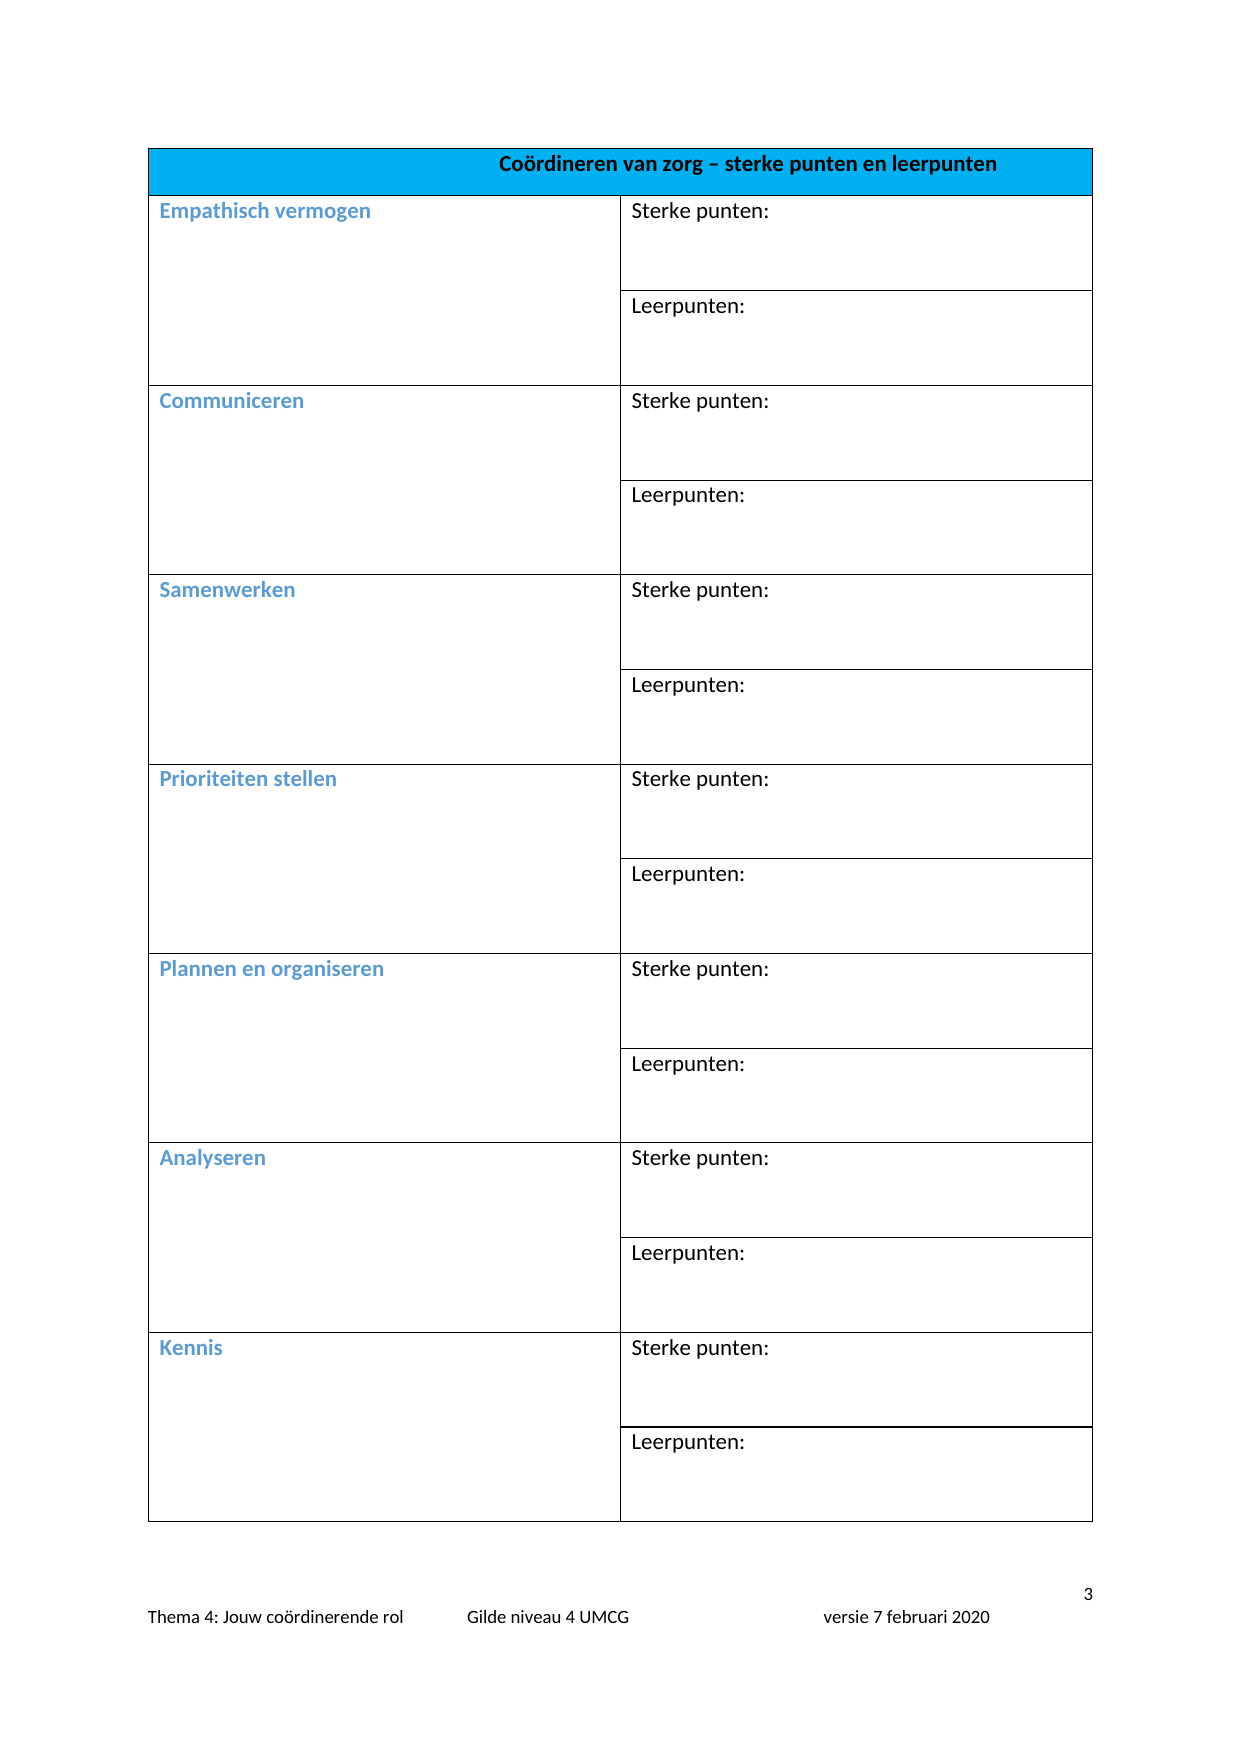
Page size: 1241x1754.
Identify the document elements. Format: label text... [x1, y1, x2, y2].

table_header Coördineren van zorg – sterke punten en leerpunten [149, 149, 1092, 195]
table_cell Sterke punten: [621, 386, 1092, 479]
table_cell Sterke punten: [621, 575, 1092, 669]
table_cell Prioriteiten stellen [149, 765, 620, 953]
table_cell Leerpunten: [621, 1049, 1092, 1142]
table_cell Sterke punten: [621, 765, 1092, 858]
table_cell Leerpunten: [621, 859, 1092, 953]
table_cell Leerpunten: [621, 481, 1092, 574]
table_cell Sterke punten: [621, 1333, 1092, 1426]
table_cell Plannen en organiseren [149, 954, 620, 1142]
table_cell Empathisch vermogen [149, 196, 620, 385]
table_cell Leerpunten: [621, 291, 1092, 385]
table_cell Sterke punten: [621, 954, 1092, 1048]
table_cell Sterke punten: [621, 196, 1092, 290]
table_cell Leerpunten: [621, 670, 1092, 763]
table_cell Kennis [149, 1333, 620, 1521]
table_cell Sterke punten: [621, 1143, 1092, 1237]
table_cell Leerpunten: [621, 1428, 1092, 1521]
table_cell Leerpunten: [621, 1238, 1092, 1332]
table_cell Communiceren [149, 386, 620, 574]
table_cell Analyseren [149, 1143, 620, 1332]
table_cell Samenwerken [149, 575, 620, 763]
